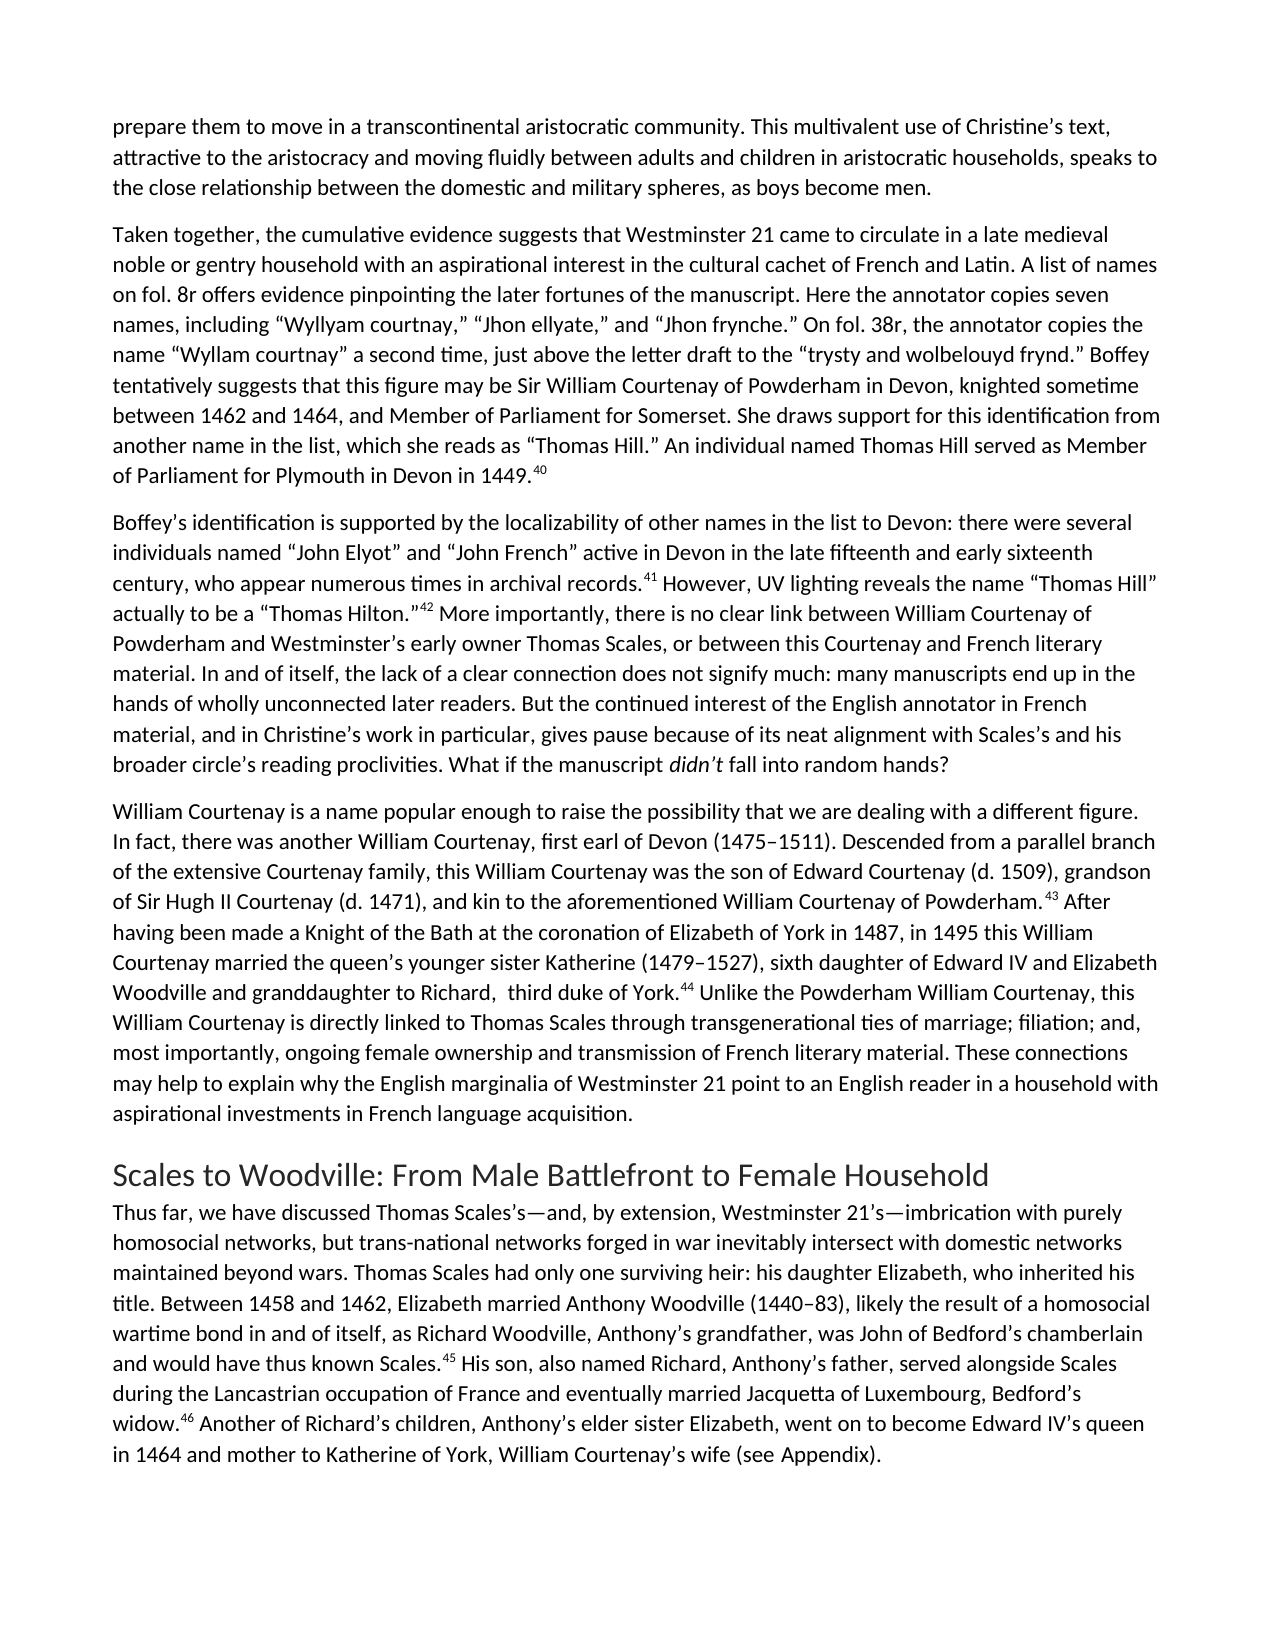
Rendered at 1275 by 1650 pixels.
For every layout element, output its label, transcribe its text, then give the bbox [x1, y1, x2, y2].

text Taken together, the cumulative evidence suggests that Westminster 21 came to circulate in a late medieval noble or gentry household with an aspirational interest in the cultural cachet of French and Latin. A list of names on fol. 8r offers evidence pinpointing the later fortunes of the manuscript. Here the annotator copies seven names, including “Wyllyam courtnay,” “Jhon ellyate,” and “Jhon frynche.” On fol. 38r, the annotator copies the name “Wyllam courtnay” a second time, just above the letter draft to the “trysty and wolbelouyd frynd.” Boffey tentatively suggests that this figure may be Sir William Courtenay of Powderham in Devon, knighted sometime between 1462 and 1464, and Member of Parliament for Somerset. She draws support for this identification from another name in the list, which she reads as “Thomas Hill.” An individual named Thomas Hill served as Member of Parliament for Plymouth in Devon in 1449.40 [112, 220, 1162, 489]
subtitle Scales to Woodville: From Male Battlefront to Female Household [112, 1154, 1162, 1195]
text Thus far, we have discussed Thomas Scales’s—and, by extension, Westminster 21’s—imbrication with purely homosocial networks, but trans-national networks forged in war inevitably intersect with domestic networks maintained beyond wars. Thomas Scales had only one surviving heir: his daughter Elizabeth, who inherited his title. Between 1458 and 1462, Elizabeth married Anthony Woodville (1440–83), likely the result of a homosocial wartime bond in and of itself, as Richard Woodville, Anthony’s grandfather, was John of Bedford’s chamberlain and would have thus known Scales.45 His son, also named Richard, Anthony’s father, served alongside Scales during the Lancastrian occupation of France and eventually married Jacquetta of Luxembourg, Bedford’s widow.46 Another of Richard’s children, Anthony’s elder sister Elizabeth, went on to become Edward IV’s queen in 1464 and mother to Katherine of York, William Courtenay’s wife (see Appendix). [112, 1198, 1162, 1468]
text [112, 112, 1162, 201]
text Boffey’s identification is supported by the localizability of other names in the list to Devon: there were several individuals named “John Elyot” and “John French” active in Devon in the late fifteenth and early sixteenth century, who appear numerous times in archival records.41 However, UV lighting reveals the name “Thomas Hill” actually to be a “Thomas Hilton.”42 More importantly, there is no clear link between William Courtenay of Powderham and Westminster’s early owner Thomas Scales, or between this Courtenay and French literary material. In and of itself, the lack of a clear connection does not signify much: many manuscripts end up in the hands of wholly unconnected later readers. But the continued interest of the English annotator in French material, and in Christine’s work in particular, gives pause because of its neat alignment with Scales’s and his broader circle’s reading proclivities. What if the manuscript didn’t fall into random hands? [112, 508, 1162, 778]
text William Courtenay is a name popular enough to raise the possibility that we are dealing with a different figure. In fact, there was another William Courtenay, first earl of Devon (1475–1511). Descended from a parallel branch of the extensive Courtenay family, this William Courtenay was the son of Edward Courtenay (d. 1509), grandson of Sir Hugh II Courtenay (d. 1471), and kin to the aforementioned William Courtenay of Powderham.43 After having been made a Knight of the Bath at the coronation of Elizabeth of York in 1487, in 1495 this William Courtenay married the queen’s younger sister Katherine (1479–1527), sixth daughter of Edward IV and Elizabeth Woodville and granddaughter to Richard, third duke of York.44 Unlike the Powderham William Courtenay, this William Courtenay is directly linked to Thomas Scales through transgenerational ties of marriage; filiation; and, most importantly, ongoing female ownership and transmission of French literary material. These connections may help to explain why the English marginalia of Westminster 21 point to an English reader in a household with aspirational investments in French language acquisition. [112, 797, 1162, 1127]
